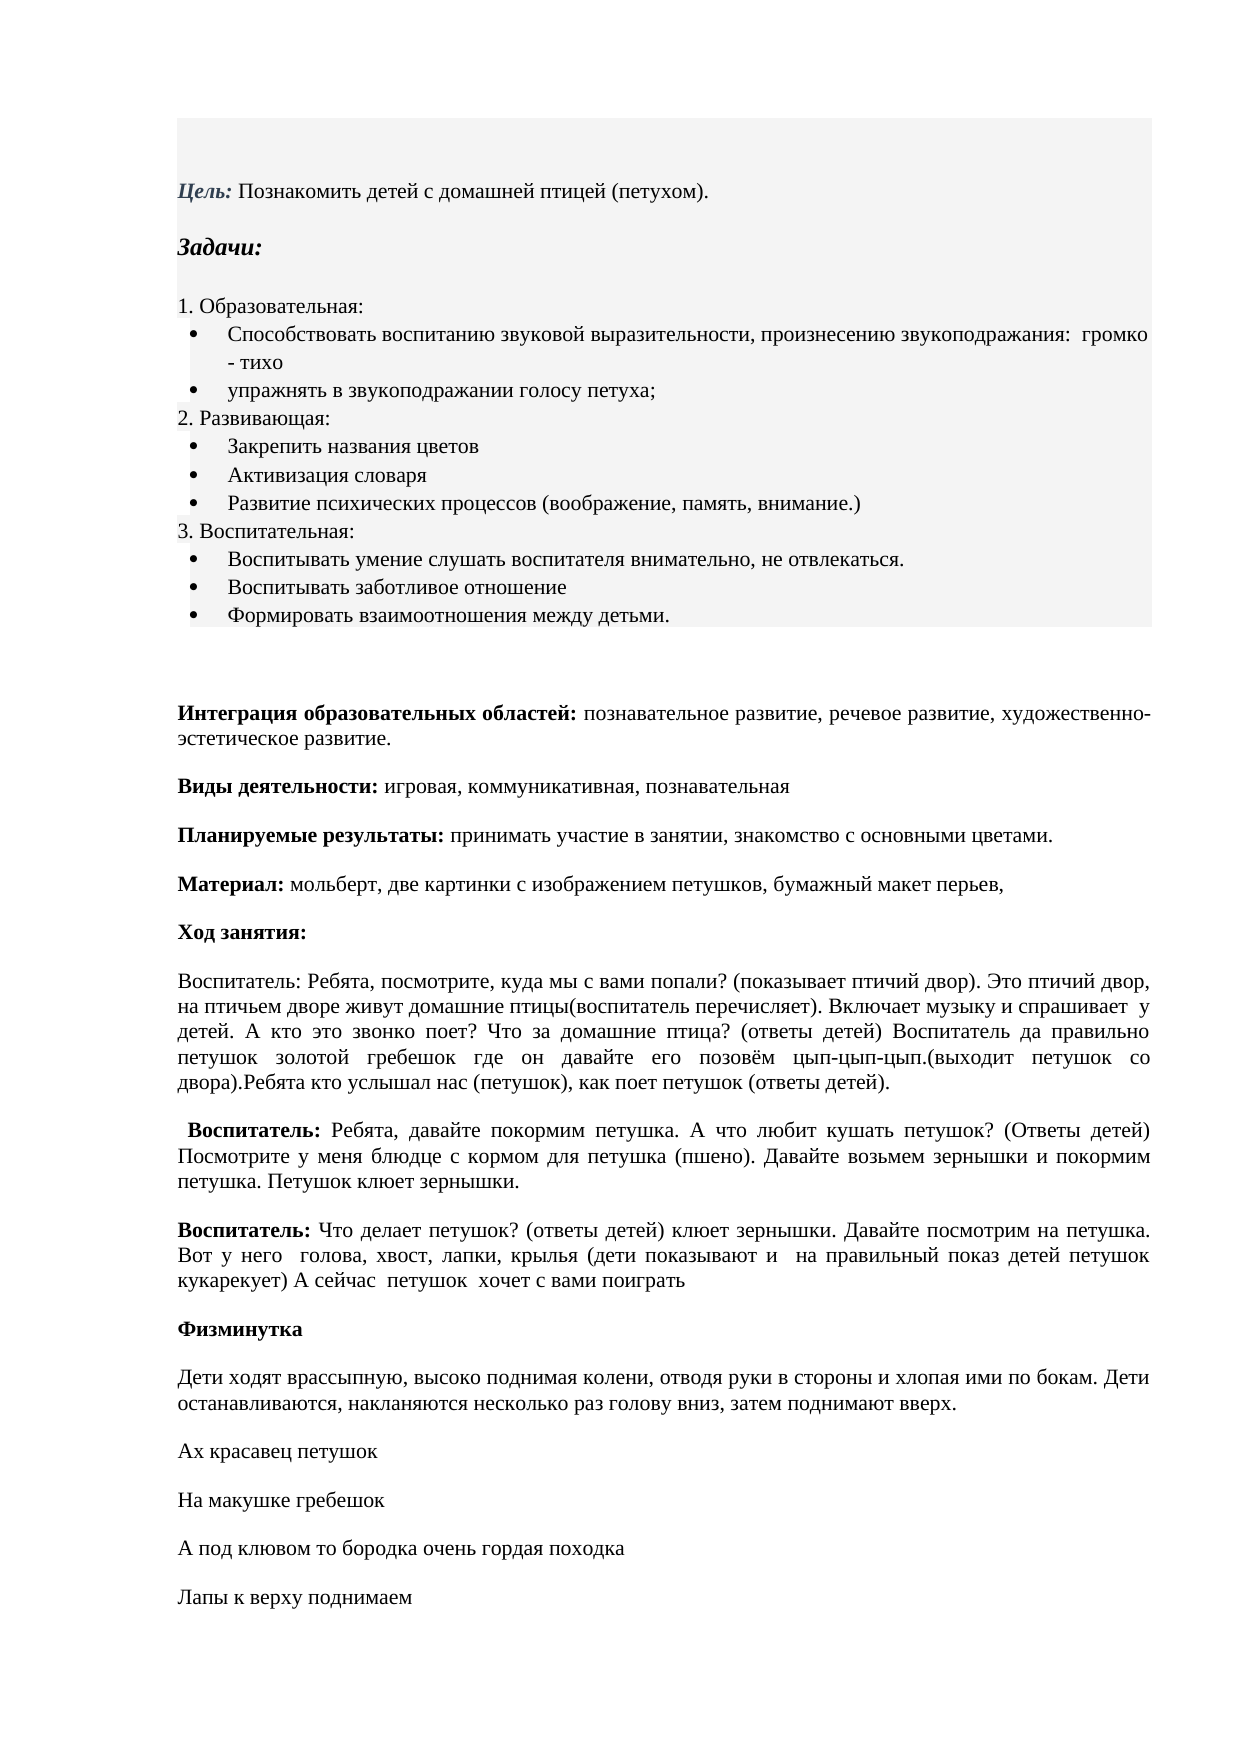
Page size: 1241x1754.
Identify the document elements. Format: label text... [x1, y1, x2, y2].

text Дети ходят врассыпную, высоко поднимая колени, отводя руки в стороны и хлопая ими по бокам. Дети останавливаются, накланяются несколько раз голову вниз, затем поднимают вверх. [177, 1364, 1152, 1415]
list Закрепить названия цветов [190, 431, 1152, 459]
text 1. Образовательная: [177, 290, 1152, 318]
text Физминутка [177, 1316, 1152, 1341]
list Развитие психических процессов (воображение, память, внимание.) [190, 487, 1152, 515]
text Лапы к верху поднимаем [177, 1584, 1152, 1609]
list Активизация словаря [190, 459, 1152, 487]
text Воспитатель: Ребята, давайте покормим петушка. А что любит кушать петушок? (Ответы детей) Посмотрите у меня блюдце с кормом для петушка (пшено). Давайте возьмем зернышки и покормим петушка. Петушок клюет зернышки. [177, 1117, 1152, 1193]
text 2. Развивающая: [177, 402, 1152, 431]
list Способствовать воспитанию звуковой выразительности, произнесению звукоподражания: громко - тихо [190, 318, 1152, 374]
text Интеграция образовательных областей: познавательное развитие, речевое развитие, художественно-эстетическое развитие. [177, 699, 1152, 750]
list упражнять в звукоподражании голосу петуха; [190, 374, 1152, 402]
text Виды деятельности: игровая, коммуникативная, познавательная [177, 773, 1152, 799]
text Воспитатель: Ребята, посмотрите, куда мы с вами попали? (показывает птичий двор). Это птичий двор, на птичьем дворе живут домашние птицы(воспитатель перечисляет). Включает музыку и спрашивает у детей. А кто это звонко поет? Что за домашние птица? (ответы детей) Воспитатель да правильно петушок золотой гребешок где он давайте его позовём цып-цып-цып.(выходит петушок со двора).Ребята кто услышал нас (петушок), как поет петушок (ответы детей). [177, 968, 1152, 1094]
text 3. Воспитательная: [177, 515, 1152, 543]
list Воспитывать умение слушать воспитателя внимательно, не отвлекаться. [190, 543, 1152, 571]
text Задачи: [177, 232, 1152, 261]
list Формировать взаимоотношения между детьми. [190, 599, 1152, 627]
text Материал: мольберт, две картинки с изображением петушков, бумажный макет перьев, [177, 871, 1152, 896]
text Цель: Познакомить детей с домашней птицей (петухом). [177, 176, 1152, 204]
text На макушке гребешок [177, 1487, 1152, 1512]
text Планируемые результаты: принимать участие в занятии, знакомство с основными цветами. [177, 822, 1152, 847]
text Ах красавец петушок [177, 1438, 1152, 1463]
list Воспитывать заботливое отношение [190, 571, 1152, 599]
text А под клювом то бородка очень гордая походка [177, 1535, 1152, 1561]
text Ход занятия: [177, 919, 1152, 944]
text Воспитатель: Что делает петушок? (ответы детей) клюет зернышки. Давайте посмотрим на петушка. Вот у него голова, хвост, лапки, крылья (дети показывают и на правильный показ детей петушок кукарекует) А сейчас петушок хочет с вами поиграть [177, 1217, 1152, 1292]
